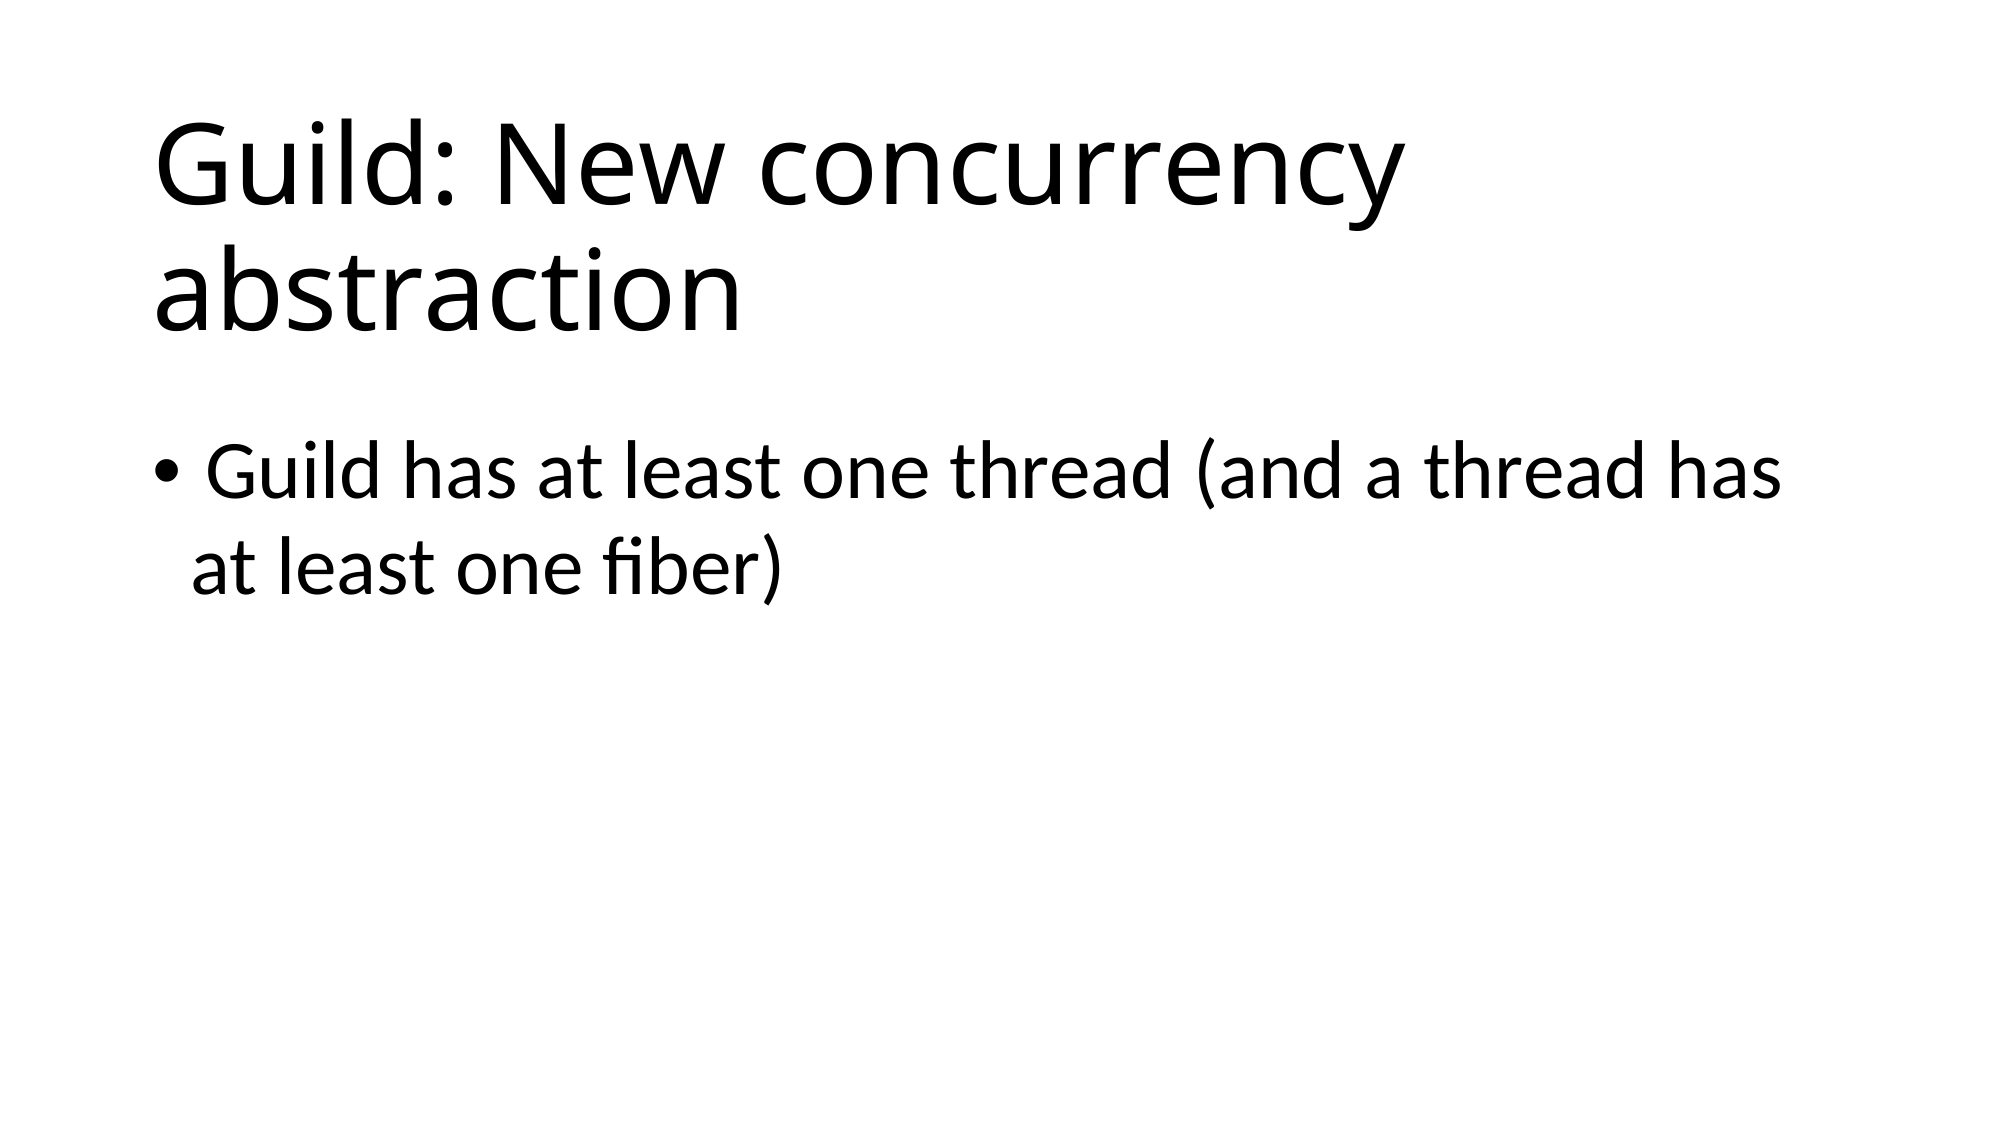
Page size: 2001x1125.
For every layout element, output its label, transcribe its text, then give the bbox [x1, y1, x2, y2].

text Guild: New concurrency abstraction [152, 104, 1927, 356]
text • Guild has at least one thread (and a thread has [152, 421, 1927, 517]
text at least one fiber) [190, 517, 1927, 613]
